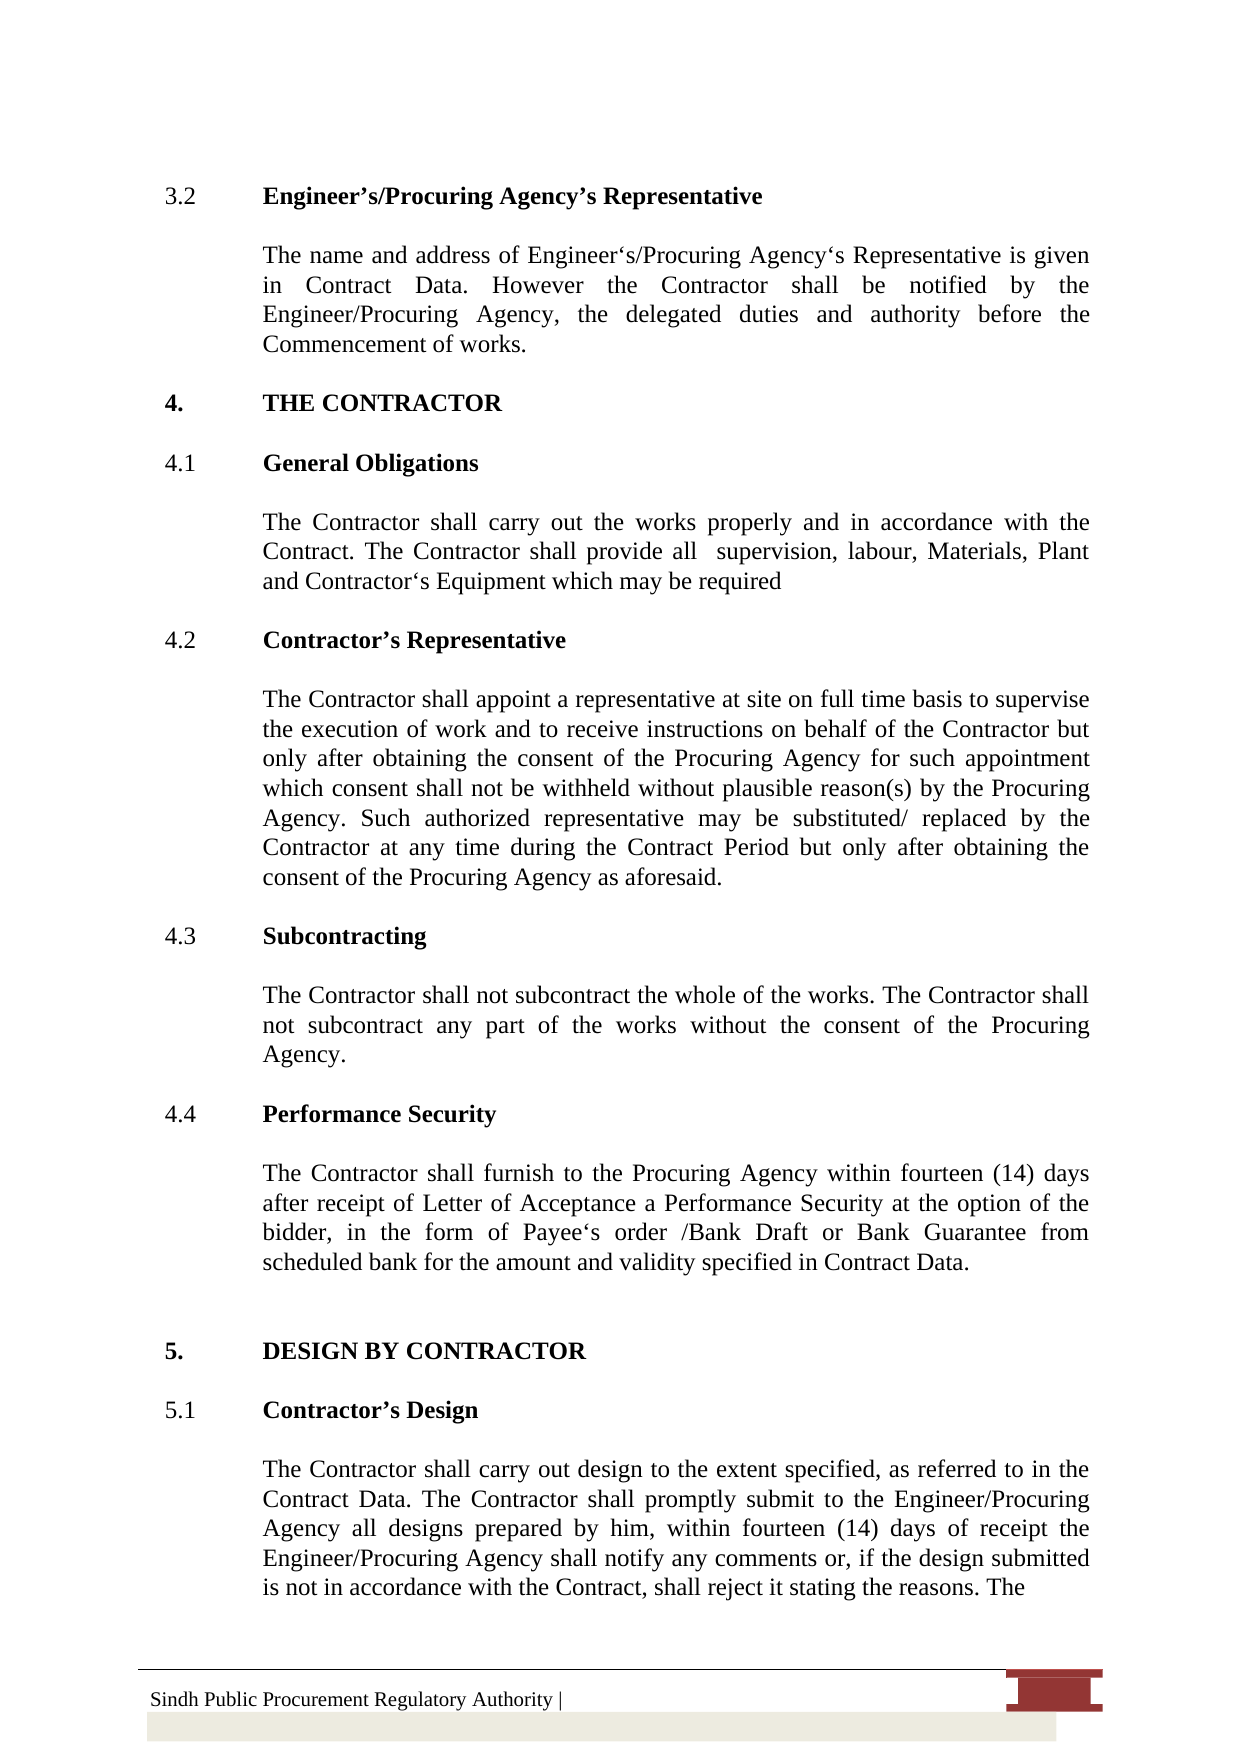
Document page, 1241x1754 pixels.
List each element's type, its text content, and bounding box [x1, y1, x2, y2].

text The name and address of Engineer‘s/Procuring Agency‘s Representative is given in Contract Data. However the Contractor shall be notified by the Engineer/Procuring Agency, the delegated duties and authority before the Commencement of works. [262, 240, 1091, 358]
subtitle THE CONTRACTOR [164, 388, 1115, 417]
text The Contractor shall not subcontract the whole of the works. The Contractor shall not subcontract any part of the works without the consent of the Procuring Agency. [262, 980, 1091, 1068]
subtitle DESIGN BY CONTRACTOR [164, 1336, 1115, 1365]
text The Contractor shall carry out design to the extent specified, as referred to in the Contract Data. The Contractor shall promptly submit to the Engineer/Procuring Agency all designs prepared by him, within fourteen (14) days of receipt the Engineer/Procuring Agency shall notify any comments or, if the design submitted is not in accordance with the Contract, shall reject it stating the reasons. The [262, 1454, 1091, 1601]
text The Contractor shall appoint a representative at site on full time basis to supervise the execution of work and to receive instructions on behalf of the Contractor but only after obtaining the consent of the Procuring Agency for such appointment which consent shall not be withheld without plausible reason(s) by the Procuring Agency. Such authorized representative may be substituted/ replaced by the Contractor at any time during the Contract Period but only after obtaining the consent of the Procuring Agency as aforesaid. [262, 684, 1091, 891]
list 3.2 Engineer’s/Procuring Agency’s Representative [127, 181, 1115, 210]
text The Contractor shall carry out the works properly and in accordance with the Contract. The Contractor shall provide all supervision, labour, Materials, Plant and Contractor‘s Equipment which may be required [262, 507, 1091, 594]
list 4.3 Subcontracting [127, 921, 1115, 950]
list 4.1 General Obligations [127, 448, 1115, 476]
text The Contractor shall furnish to the Procuring Agency within fourteen (14) days after receipt of Letter of Acceptance a Performance Security at the option of the bidder, in the form of Payee‘s order /Bank Draft or Bank Guarantee from scheduled bank for the amount and validity specified in Contract Data. [262, 1158, 1091, 1276]
list 4.2 Contractor’s Representative [127, 625, 1115, 654]
list 5.1 Contractor’s Design [127, 1395, 1115, 1424]
list 4.4 Performance Security [127, 1099, 1115, 1128]
